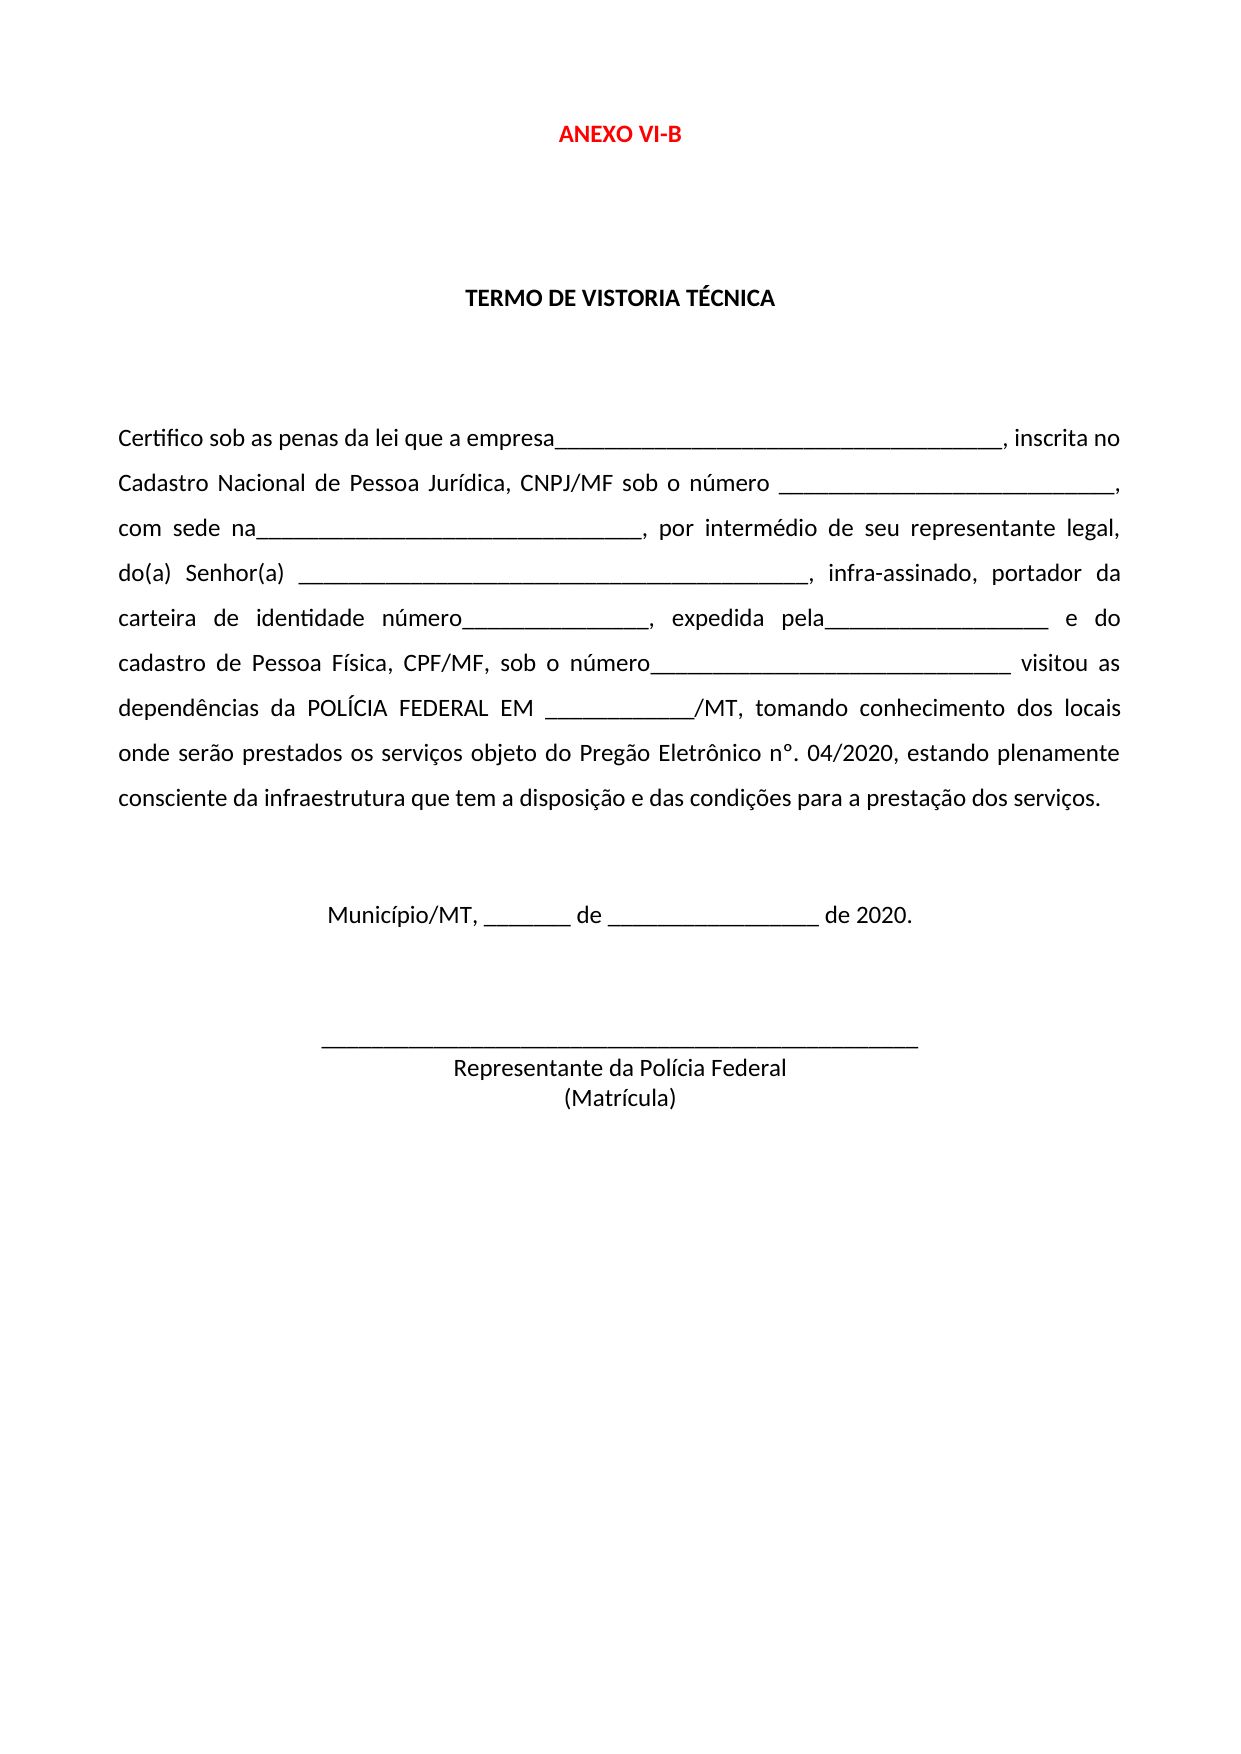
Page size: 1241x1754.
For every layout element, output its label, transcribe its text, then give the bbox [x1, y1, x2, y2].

text ________________________________________________ [118, 1021, 1122, 1052]
text TERMO DE VISTORIA TÉCNICA [118, 268, 1122, 313]
text Representante da Polícia Federal [118, 1052, 1122, 1082]
text Certifico sob as penas da lei que a empresa____________________________________, inscrita no Cadastro Nacional de Pessoa Jurídica, CNPJ/MF sob o número ___________________________, com sede na_______________________________, por intermédio de seu representante legal, do(a) Senhor(a) _________________________________________, infra-assinado, portador da carteira de identidade número_______________, expedida pela__________________ e do cadastro de Pessoa Física, CPF/MF, sob o número_____________________________ visitou as dependências da POLÍCIA FEDERAL EM ____________/MT, tomando conhecimento dos locais onde serão prestados os serviços objeto do Pregão Eletrônico nº. 04/2020, estando plenamente consciente da infraestrutura que tem a disposição e das condições para a prestação dos serviços. [118, 408, 1122, 813]
text (Matrícula) [118, 1082, 1122, 1113]
text ANEXO VI-B [118, 118, 1122, 149]
text Município/MT, _______ de _________________ de 2020. [118, 899, 1122, 929]
